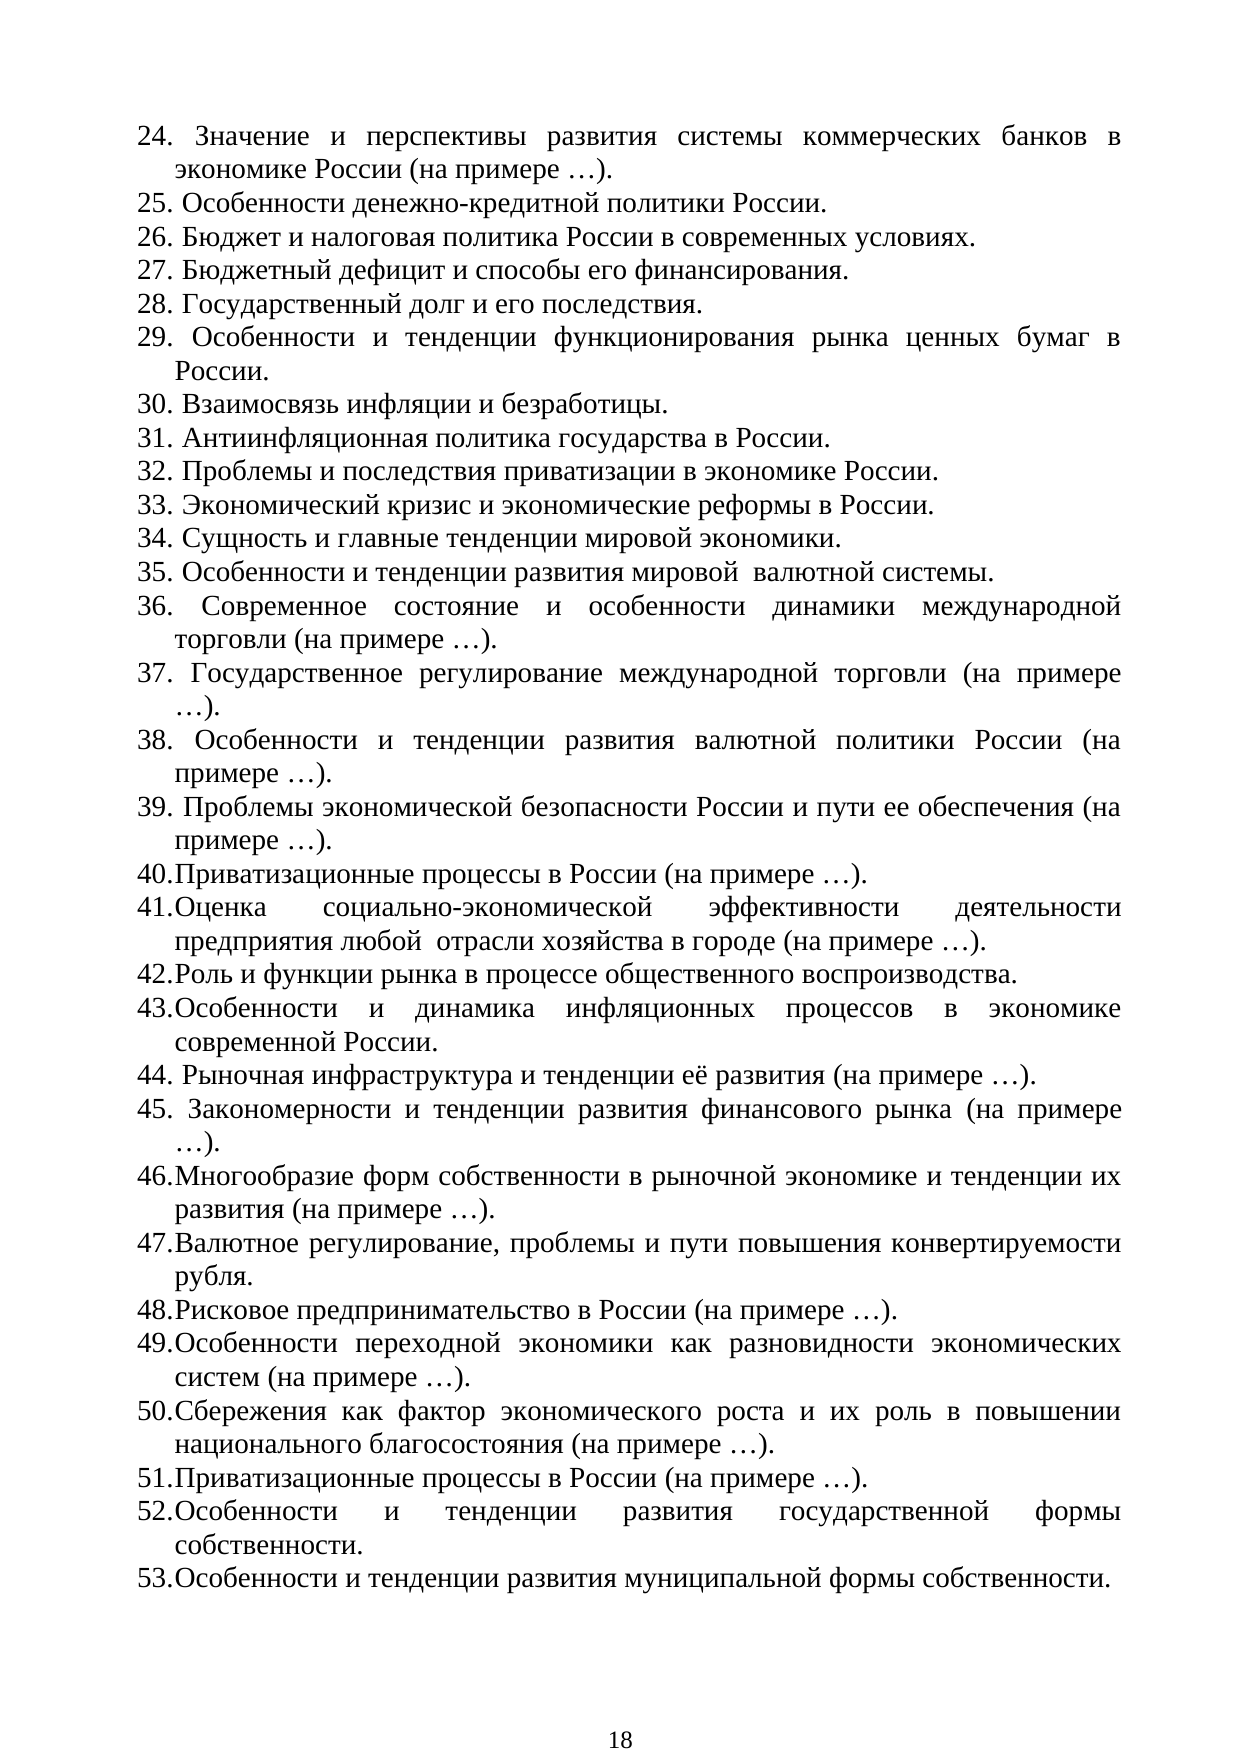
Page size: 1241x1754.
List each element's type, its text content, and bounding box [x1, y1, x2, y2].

list Особенности и тенденции развития валютной политики России (на примере …). [137, 722, 1122, 789]
list Сбережения как фактор экономического роста и их роль в повышении национального благосостояния (на примере …). [137, 1393, 1122, 1460]
list Особенности денежно-кредитной политики России. [137, 185, 1122, 219]
list Современное состояние и особенности динамики международной торговли (на примере …). [137, 588, 1122, 655]
list Экономический кризис и экономические реформы в России. [137, 487, 1122, 521]
list Государственный долг и его последствия. [137, 286, 1122, 319]
list Значение и перспективы развития системы коммерческих банков в экономике России (на примере …). [137, 118, 1122, 185]
list Проблемы и последствия приватизации в экономике России. [137, 453, 1122, 487]
list Бюджет и налоговая политика России в современных условиях. [137, 219, 1122, 252]
list Проблемы экономической безопасности России и пути ее обеспечения (на примере …). [137, 789, 1122, 856]
list Оценка социально-экономической эффективности деятельности предприятия любой отрасли хозяйства в городе (на примере …). [137, 889, 1122, 957]
list Рыночная инфраструктура и тенденции её развития (на примере …). [137, 1057, 1122, 1091]
list Сущность и главные тенденции мировой экономики. [137, 521, 1122, 554]
list Бюджетный дефицит и способы его финансирования. [137, 252, 1122, 286]
list Рисковое предпринимательство в России (на примере …). [137, 1292, 1122, 1326]
list Антиинфляционная политика государства в России. [137, 420, 1122, 453]
list Особенности и тенденции развития мировой валютной системы. [137, 554, 1122, 588]
list Закономерности и тенденции развития финансового рынка (на примере …). [137, 1091, 1122, 1158]
list Особенности переходной экономики как разновидности экономических систем (на примере …). [137, 1326, 1122, 1393]
list Приватизационные процессы в России (на примере …). [137, 856, 1122, 889]
list Особенности и тенденции функционирования рынка ценных бумаг в России. [137, 319, 1122, 386]
list Особенности и динамика инфляционных процессов в экономике современной России. [137, 990, 1122, 1057]
list Государственное регулирование международной торговли (на примере …). [137, 655, 1122, 722]
list Валютное регулирование, проблемы и пути повышения конвертируемости рубля. [137, 1225, 1122, 1292]
list Особенности и тенденции развития государственной формы собственности. [137, 1493, 1122, 1560]
list Взаимосвязь инфляции и безработицы. [137, 386, 1122, 420]
list Роль и функции рынка в процессе общественного воспроизводства. [137, 957, 1122, 990]
list Приватизационные процессы в России (на примере …). [137, 1460, 1122, 1493]
list Особенности и тенденции развития муниципальной формы собственности. [137, 1560, 1122, 1594]
list Многообразие форм собственности в рыночной экономике и тенденции их развития (на примере …). [137, 1158, 1122, 1225]
